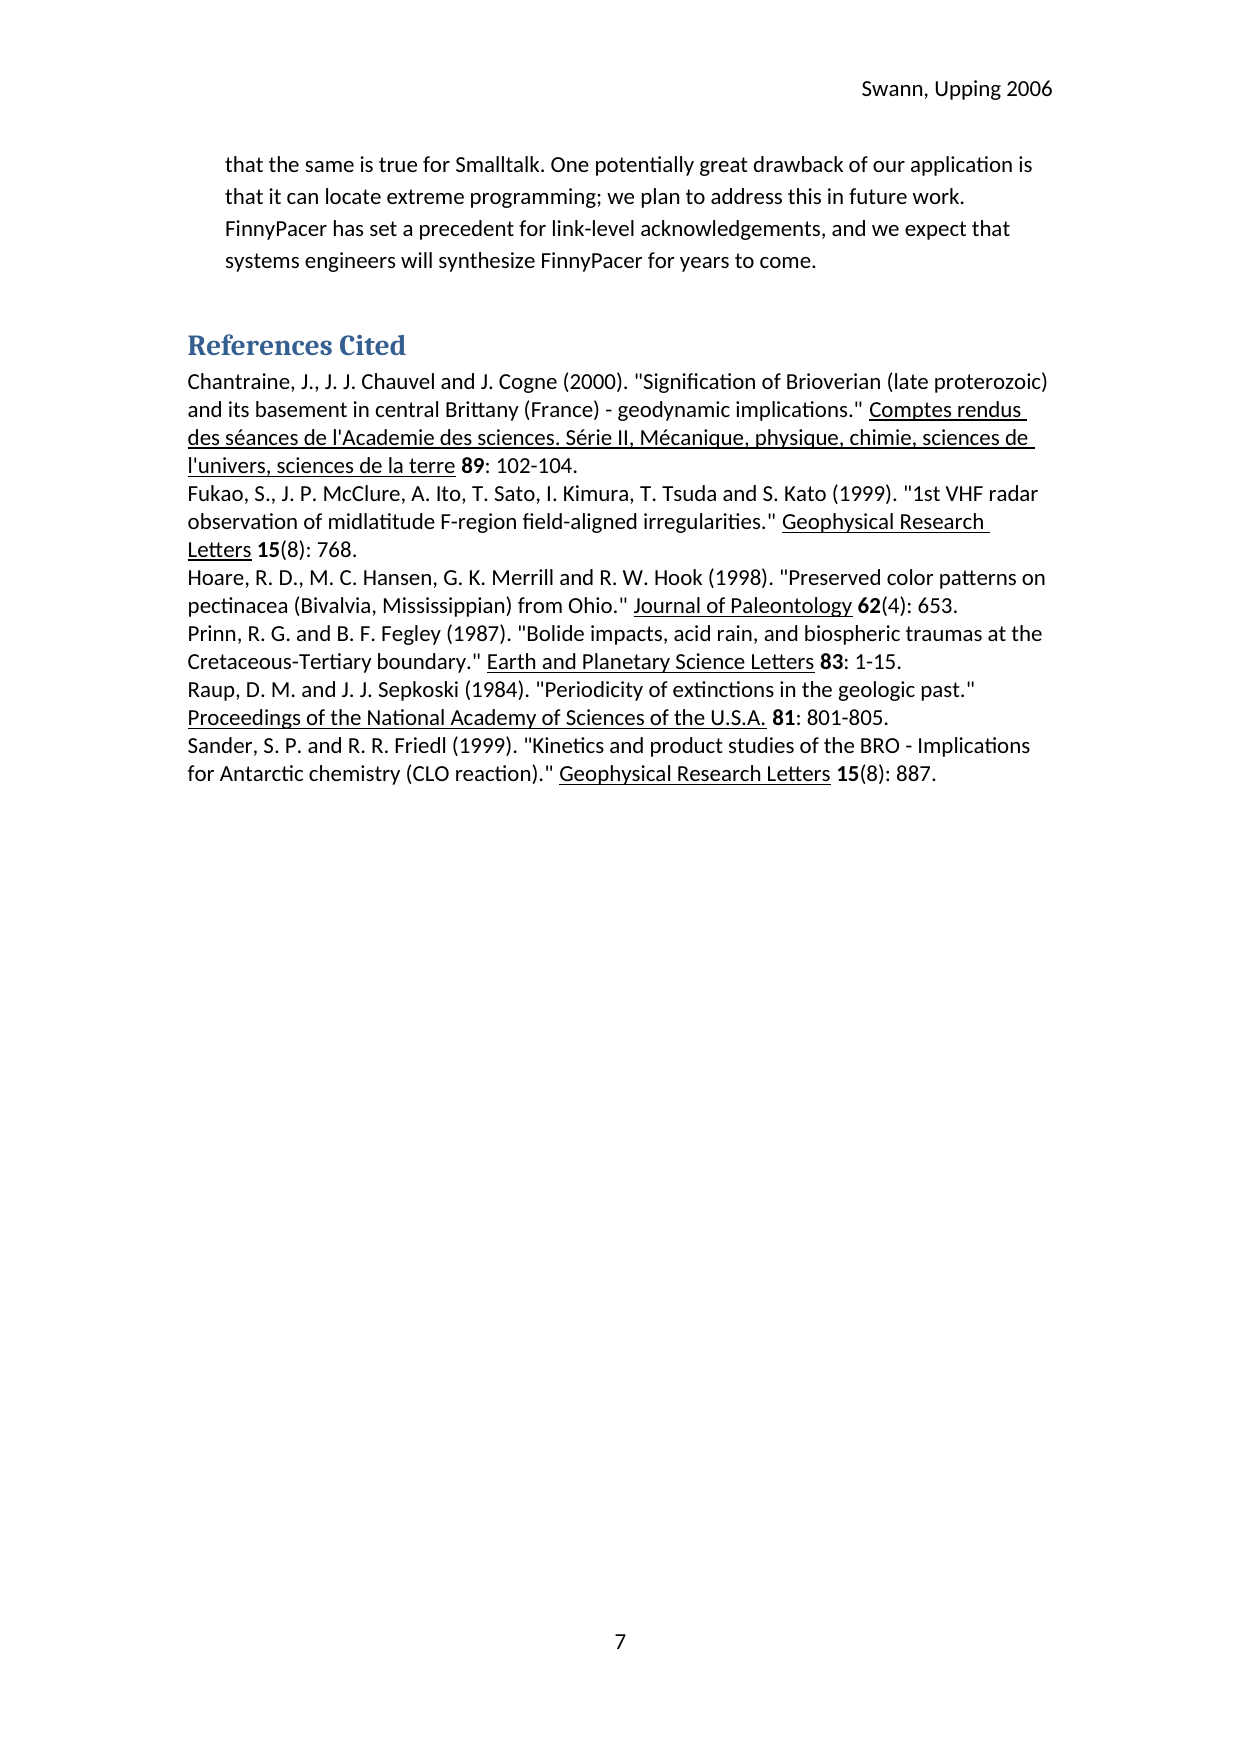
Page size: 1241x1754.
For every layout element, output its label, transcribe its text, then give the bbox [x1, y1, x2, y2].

text Raup, D. M. and J. J. Sepkoski (1984). "Periodicity of extinctions in the geologic past." Proceedings of the National Academy of Sciences of the U.S.A. 81: 801-805. [187, 676, 1053, 732]
subtitle References Cited [187, 329, 1053, 362]
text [225, 150, 1053, 274]
text Prinn, R. G. and B. F. Fegley (1987). "Bolide impacts, acid rain, and biospheric traumas at the Cretaceous-Tertiary boundary." Earth and Planetary Science Letters 83: 1-15. [187, 619, 1053, 676]
text Chantraine, J., J. J. Chauvel and J. Cogne (2000). "Signification of Brioverian (late proterozoic) and its basement in central Brittany (France) - geodynamic implications." Comptes rendus des séances de l'Academie des sciences. Série II, Mécanique, physique, chimie, sciences de l'univers, sciences de la terre 89: 102-104. [187, 367, 1053, 479]
text Fukao, S., J. P. McClure, A. Ito, T. Sato, I. Kimura, T. Tsuda and S. Kato (1999). "1st VHF radar observation of midlatitude F-region field-aligned irregularities." Geophysical Research Letters 15(8): 768. [187, 479, 1053, 563]
text Hoare, R. D., M. C. Hansen, G. K. Merrill and R. W. Hook (1998). "Preserved color patterns on pectinacea (Bivalvia, Mississippian) from Ohio." Journal of Paleontology 62(4): 653. [187, 563, 1053, 619]
text Sander, S. P. and R. R. Friedl (1999). "Kinetics and product studies of the BRO - Implications for Antarctic chemistry (CLO reaction)." Geophysical Research Letters 15(8): 887. [187, 732, 1053, 788]
